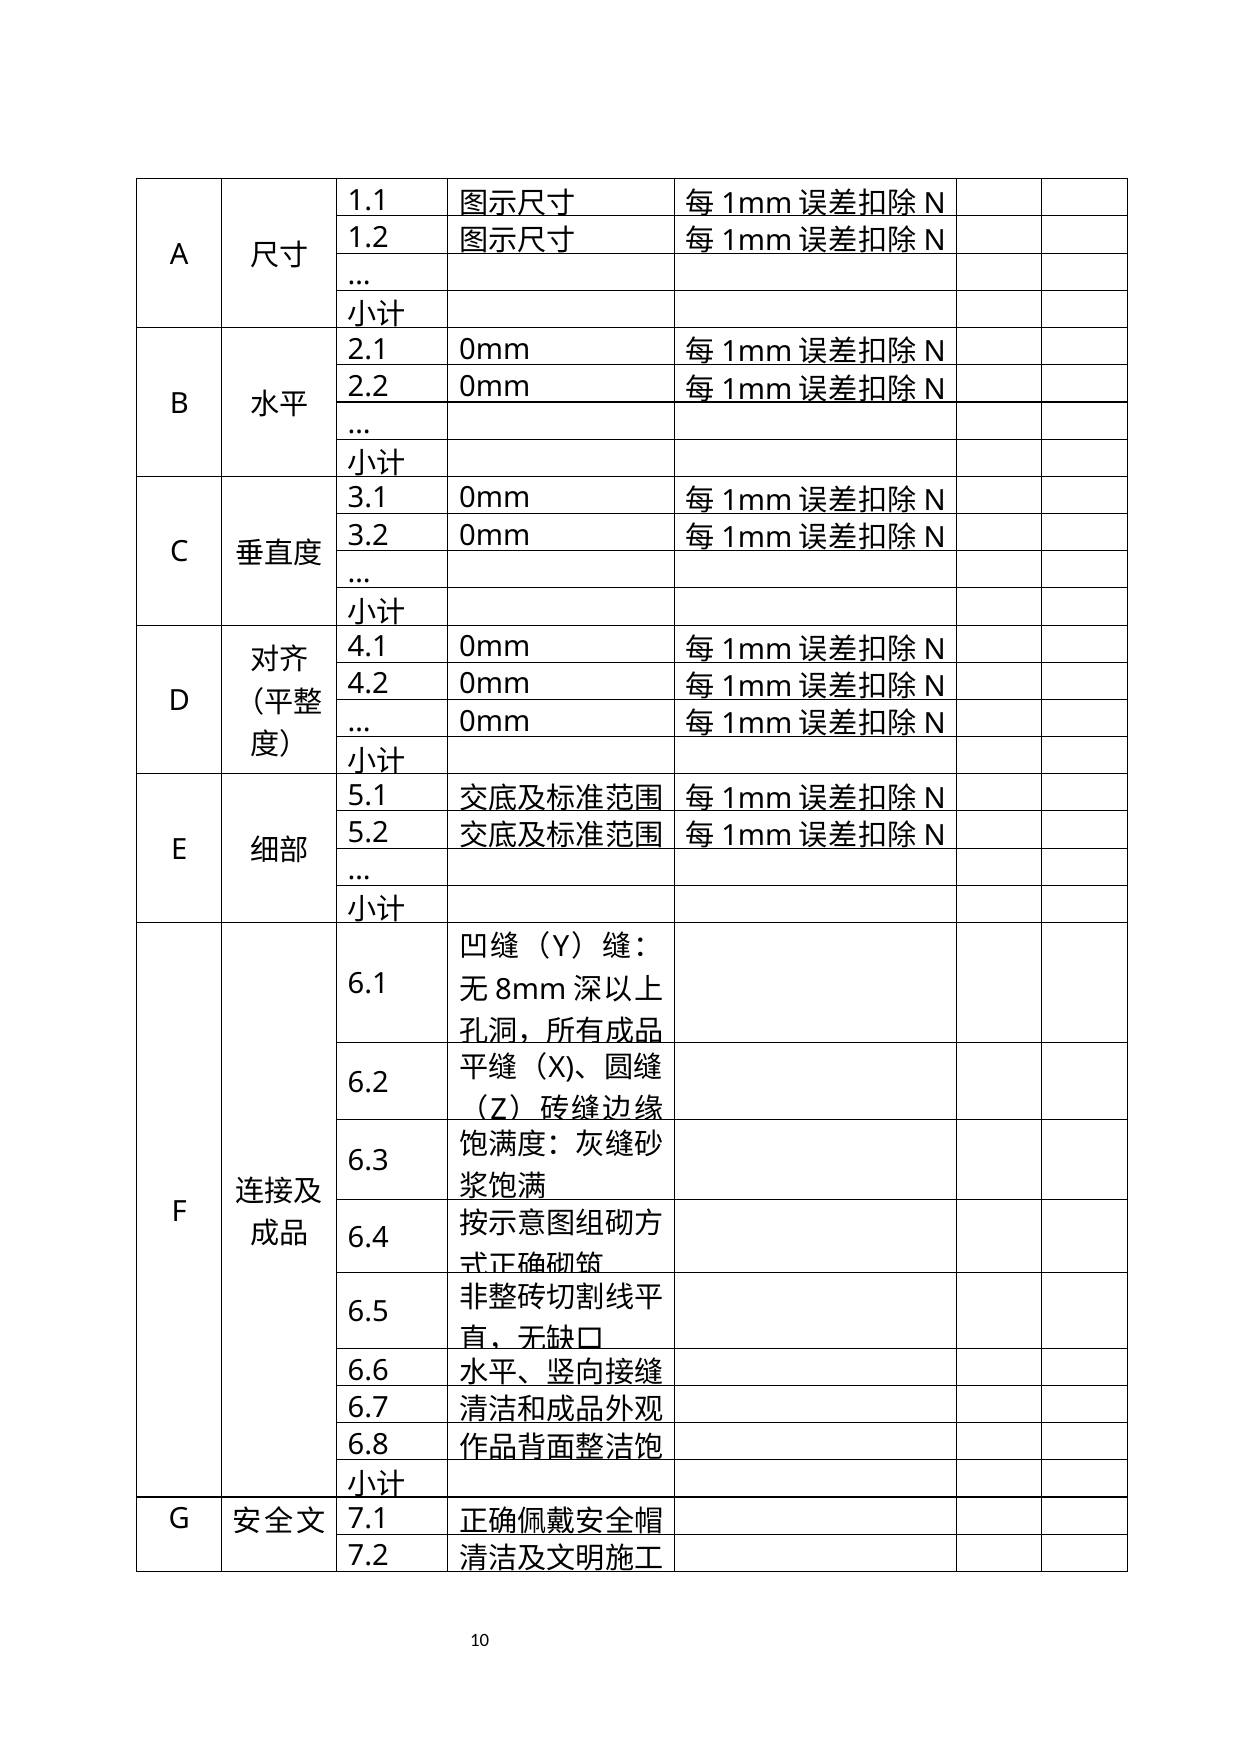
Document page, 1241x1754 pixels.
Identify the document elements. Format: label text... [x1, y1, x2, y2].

table_cell [1042, 737, 1127, 773]
table_cell 4.2 [337, 663, 447, 699]
table_cell 6.2 [337, 1043, 447, 1119]
table_cell [675, 440, 956, 476]
table_cell 连接及 成品 [222, 923, 336, 1496]
table_cell [1042, 588, 1127, 624]
table_cell [675, 1386, 956, 1422]
table_cell [957, 1460, 1041, 1496]
table_cell [1042, 254, 1127, 290]
table_cell [448, 849, 674, 885]
table_cell 图示尺寸 [448, 179, 674, 215]
table_cell [675, 886, 956, 922]
table_cell 6.7 [337, 1386, 447, 1422]
table_cell [957, 1386, 1041, 1422]
table_cell [957, 886, 1041, 922]
table_cell [957, 1535, 1041, 1571]
table_cell [1042, 551, 1127, 587]
table_cell [957, 1498, 1041, 1534]
table_cell [957, 774, 1041, 810]
table_cell [957, 440, 1041, 476]
table_cell 每1mm误差扣除N分 [675, 700, 956, 736]
table_cell [675, 1200, 956, 1272]
table_cell [957, 1423, 1041, 1459]
table_cell 0mm [448, 514, 674, 550]
table_cell [675, 1120, 956, 1199]
table_cell [957, 626, 1041, 662]
table_cell [1042, 811, 1127, 848]
table_cell 交底及标准范围值 [448, 774, 674, 810]
table_cell 0mm [448, 328, 674, 364]
table_cell 每1mm误差扣除N分 [675, 477, 956, 513]
table_cell 0mm [448, 626, 674, 662]
table_cell [957, 1273, 1041, 1348]
table_cell [1042, 700, 1127, 736]
table_cell [675, 254, 956, 290]
table_cell [957, 1120, 1041, 1199]
table_cell 清洁和成品外观 [448, 1386, 674, 1422]
table_cell 每1mm误差扣除N分 [675, 626, 956, 662]
table_cell [957, 216, 1041, 253]
table_cell 1.2 [337, 216, 447, 253]
table_cell 安全文明施工 [222, 1498, 336, 1571]
table_cell [1042, 774, 1127, 810]
table_cell [957, 1200, 1041, 1272]
table_cell 每1mm误差扣除N分 [675, 365, 956, 401]
table_cell [957, 1043, 1041, 1119]
table_cell A [137, 179, 221, 327]
table_cell … [337, 254, 447, 290]
table_cell [1042, 179, 1127, 215]
table_cell [448, 403, 674, 438]
table_cell 小计 [337, 291, 447, 327]
table_cell 作品背面整洁饱满 [448, 1423, 674, 1459]
table_cell [675, 588, 956, 624]
table_cell [675, 1498, 956, 1534]
table_cell [448, 588, 674, 624]
table_cell 凹缝（Y）缝：无8mm深以上孔洞，所有成品边缘光滑干净 [448, 923, 674, 1042]
table_cell 4.1 [337, 626, 447, 662]
table_cell 每1mm误差扣除N分 [675, 328, 956, 364]
table_cell 0mm [448, 477, 674, 513]
table_cell [957, 328, 1041, 364]
table_cell [675, 1423, 956, 1459]
table_cell 图示尺寸 [448, 216, 674, 253]
table_cell [1042, 849, 1127, 885]
table_cell 垂直度 [222, 477, 336, 624]
table_cell [448, 254, 674, 290]
table_cell 6.4 [337, 1200, 447, 1272]
table_cell 饱满度：灰缝砂浆饱满 [448, 1120, 674, 1199]
table_cell 每1mm误差扣除N分 [675, 774, 956, 810]
table_cell [675, 849, 956, 885]
table_cell … [337, 700, 447, 736]
table_cell [675, 1043, 956, 1119]
table_cell D [137, 626, 221, 773]
table_cell [675, 1535, 956, 1571]
table_cell [1042, 1120, 1127, 1199]
table_cell 6.1 [337, 923, 447, 1042]
table_cell [1042, 923, 1127, 1042]
table_cell 对齐 （平整度） [222, 626, 336, 773]
table_cell [448, 551, 674, 587]
table_cell [957, 551, 1041, 587]
table_cell 6.5 [337, 1273, 447, 1348]
table_cell 3.1 [337, 477, 447, 513]
table_cell [1042, 403, 1127, 438]
table_cell 5.2 [337, 811, 447, 848]
table_cell 每1mm误差扣除N分 [675, 216, 956, 253]
table_cell 3.2 [337, 514, 447, 550]
table_cell 6.6 [337, 1349, 447, 1385]
table_cell B [137, 328, 221, 476]
table_cell [1042, 477, 1127, 513]
table_cell [1042, 291, 1127, 327]
table_cell C [137, 477, 221, 624]
table_cell 6.3 [337, 1120, 447, 1199]
table_cell F [137, 923, 221, 1496]
table_cell [957, 923, 1041, 1042]
table_cell 按示意图组砌方式正确砌筑 [448, 1200, 674, 1272]
table_cell [957, 1349, 1041, 1385]
table_cell [1042, 440, 1127, 476]
table_cell 小计 [337, 440, 447, 476]
table_cell … [337, 403, 447, 438]
table_cell 每1mm误差扣除N分 [675, 179, 956, 215]
table_cell [1042, 1200, 1127, 1272]
table_cell [957, 663, 1041, 699]
table_cell [957, 403, 1041, 438]
table_cell 1.1 [337, 179, 447, 215]
table_cell [675, 1349, 956, 1385]
table_cell E [137, 774, 221, 922]
table_cell G [137, 1498, 221, 1571]
table_cell … [337, 849, 447, 885]
table_cell 0mm [448, 365, 674, 401]
table_cell [1042, 626, 1127, 662]
table_cell 交底及标准范围值 [448, 811, 674, 848]
table_cell [1042, 1460, 1127, 1496]
table_cell 2.1 [337, 328, 447, 364]
table_cell 6.8 [337, 1423, 447, 1459]
table_cell [448, 737, 674, 773]
table_cell [957, 514, 1041, 550]
table_cell [1042, 1423, 1127, 1459]
table_cell [448, 886, 674, 922]
table_cell [957, 811, 1041, 848]
table_cell 7.2 [337, 1535, 447, 1571]
table_cell [448, 440, 674, 476]
table_cell [1042, 1535, 1127, 1571]
table_cell 5.1 [337, 774, 447, 810]
table_cell 小计 [337, 886, 447, 922]
table_cell [1042, 1043, 1127, 1119]
table_cell [1042, 328, 1127, 364]
table_cell 每1mm误差扣除N分 [675, 663, 956, 699]
table_cell 平缝（X)、圆缝（Z）砖缝边缘光滑、无孔 [448, 1043, 674, 1119]
table_cell [957, 737, 1041, 773]
table_cell [675, 737, 956, 773]
table_cell 水平 [222, 328, 336, 476]
table_cell [1042, 886, 1127, 922]
table_cell [1042, 1498, 1127, 1534]
table_cell [957, 849, 1041, 885]
table_cell [1042, 663, 1127, 699]
table_cell [675, 551, 956, 587]
table_cell [675, 403, 956, 438]
table_cell 清洁及文明施工 [448, 1535, 674, 1571]
table_cell 0mm [448, 663, 674, 699]
table_cell 细部 [222, 774, 336, 922]
table_cell 0mm [448, 700, 674, 736]
table_cell 水平、竖向接缝横平、竖直，宽厚符合要求，不游丁走缝 [448, 1349, 674, 1385]
table_cell [957, 700, 1041, 736]
table_cell [957, 254, 1041, 290]
table_cell 每1mm误差扣除N分 [675, 514, 956, 550]
table_cell 正确佩戴安全帽 [448, 1498, 674, 1534]
table_cell [1042, 216, 1127, 253]
table_cell [1042, 365, 1127, 401]
table_cell [675, 1460, 956, 1496]
table_cell [675, 291, 956, 327]
table_cell 小计 [337, 588, 447, 624]
table_cell 小计 [337, 1460, 447, 1496]
table_cell … [337, 551, 447, 587]
table_cell [675, 923, 956, 1042]
table_cell [675, 1273, 956, 1348]
table_cell [957, 477, 1041, 513]
table_cell [1042, 514, 1127, 550]
table_cell [957, 291, 1041, 327]
table_cell 尺寸 [222, 179, 336, 327]
table_cell [957, 365, 1041, 401]
table_cell [1042, 1273, 1127, 1348]
table_cell [448, 1460, 674, 1496]
table_cell 小计 [337, 737, 447, 773]
table_cell 7.1 [337, 1498, 447, 1534]
table_cell [957, 588, 1041, 624]
table_cell 2.2 [337, 365, 447, 401]
table_cell [1042, 1349, 1127, 1385]
table_cell [957, 179, 1041, 215]
table_cell 非整砖切割线平直，无缺口 [448, 1273, 674, 1348]
table_cell [1042, 1386, 1127, 1422]
table_cell [448, 291, 674, 327]
table_cell 每1mm误差扣除N分 [675, 811, 956, 848]
